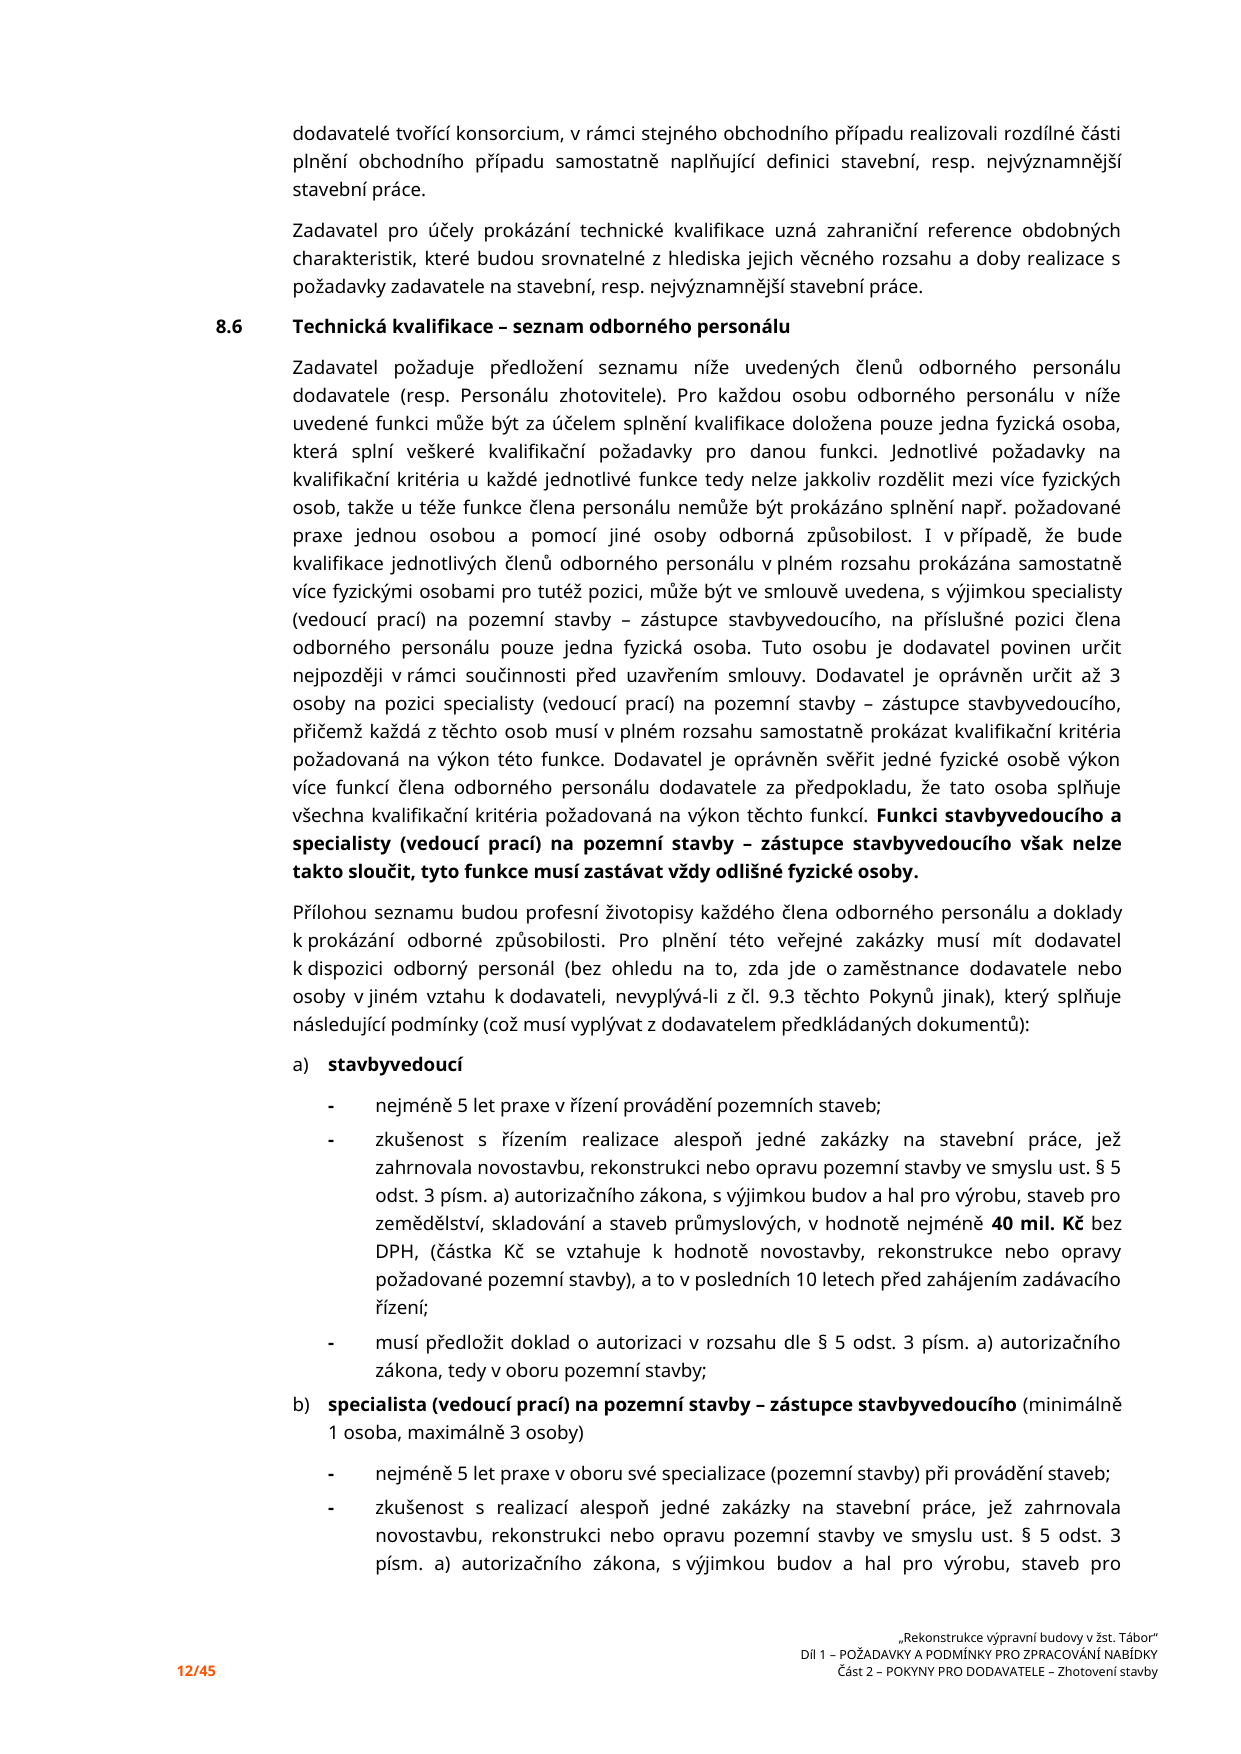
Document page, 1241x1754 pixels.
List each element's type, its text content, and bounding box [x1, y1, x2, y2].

list stavbyvedoucí [292, 1052, 1122, 1077]
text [292, 121, 1122, 202]
text zkušenost s řízením realizace alespoň jedné zakázky na stavební práce, jež zahrnovala novostavbu, rekonstrukci nebo opravu pozemní stavby ve smyslu ust. § 5 odst. 3 písm. a) autorizačního zákona, s výjimkou budov a hal pro výrobu, staveb pro zemědělství, skladování a staveb průmyslových, v hodnotě nejméně 40 mil. Kč bez DPH, (částka Kč se vztahuje k hodnotě novostavby, rekonstrukce nebo opravy požadované pozemní stavby), a to v posledních 10 letech před zahájením zadávacího řízení; [328, 1127, 1122, 1320]
text Zadavatel pro účely prokázání technické kvalifikace uzná zahraniční reference obdobných charakteristik, které budou srovnatelné z hlediska jejich věcného rozsahu a doby realizace s požadavky zadavatele na stavební, resp. nejvýznamnější stavební práce. [292, 217, 1122, 299]
list specialista (vedoucí prací) na pozemní stavby – zástupce stavbyvedoucího (minimálně 1 osoba, maximálně 3 osoby) [292, 1391, 1122, 1445]
text Přílohou seznamu budou profesní životopisy každého člena odborného personálu a doklady k prokázání odborné způsobilosti. Pro plnění této veřejné zakázky musí mít dodavatel k dispozici odborný personál (bez ohledu na to, zda jde o zaměstnance dodavatele nebo osoby v jiném vztahu k dodavateli, nevyplývá-li z čl. 9.3 těchto Pokynů jinak), který splňuje následující podmínky (což musí vyplývat z dodavatelem předkládaných dokumentů): [292, 899, 1122, 1037]
text Technická kvalifikace – seznam odborného personálu [216, 314, 1122, 339]
text Zadavatel požaduje předložení seznamu níže uvedených členů odborného personálu dodavatele (resp. Personálu zhotovitele). Pro každou osobu odborného personálu v níže uvedené funkci může být za účelem splnění kvalifikace doložena pouze jedna fyzická osoba, která splní veškeré kvalifikační požadavky pro danou funkci. Jednotlivé požadavky na kvalifikační kritéria u každé jednotlivé funkce tedy nelze jakkoliv rozdělit mezi více fyzických osob, takže u téže funkce člena personálu nemůže být prokázáno splnění např. požadované praxe jednou osobou a pomocí jiné osoby odborná způsobilost. I v případě, že bude kvalifikace jednotlivých členů odborného personálu v plném rozsahu prokázána samostatně více fyzickými osobami pro tutéž pozici, může být ve smlouvě uvedena, s výjimkou specialisty (vedoucí prací) na pozemní stavby – zástupce stavbyvedoucího, na příslušné pozici člena odborného personálu pouze jedna fyzická osoba. Tuto osobu je dodavatel povinen určit nejpozději v rámci součinnosti před uzavřením smlouvy. Dodavatel je oprávněn určit až 3 osoby na pozici specialisty (vedoucí prací) na pozemní stavby – zástupce stavbyvedoucího, přičemž každá z těchto osob musí v plném rozsahu samostatně prokázat kvalifikační kritéria požadovaná na výkon této funkce. Dodavatel je oprávněn svěřit jedné fyzické osobě výkon více funkcí člena odborného personálu dodavatele za předpokladu, že tato osoba splňuje všechna kvalifikační kritéria požadovaná na výkon těchto funkcí. Funkci stavbyvedoucího a specialisty (vedoucí prací) na pozemní stavby – zástupce stavbyvedoucího však nelze takto sloučit, tyto funkce musí zastávat vždy odlišné fyzické osoby. [292, 354, 1122, 884]
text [328, 1494, 1122, 1576]
text nejméně 5 let praxe v oboru své specializace (pozemní stavby) při provádění staveb; [328, 1460, 1122, 1485]
text musí předložit doklad o autorizaci v rozsahu dle § 5 odst. 3 písm. a) autorizačního zákona, tedy v oboru pozemní stavby; [328, 1329, 1122, 1382]
text nejméně 5 let praxe v řízení provádění pozemních staveb; [328, 1092, 1122, 1118]
